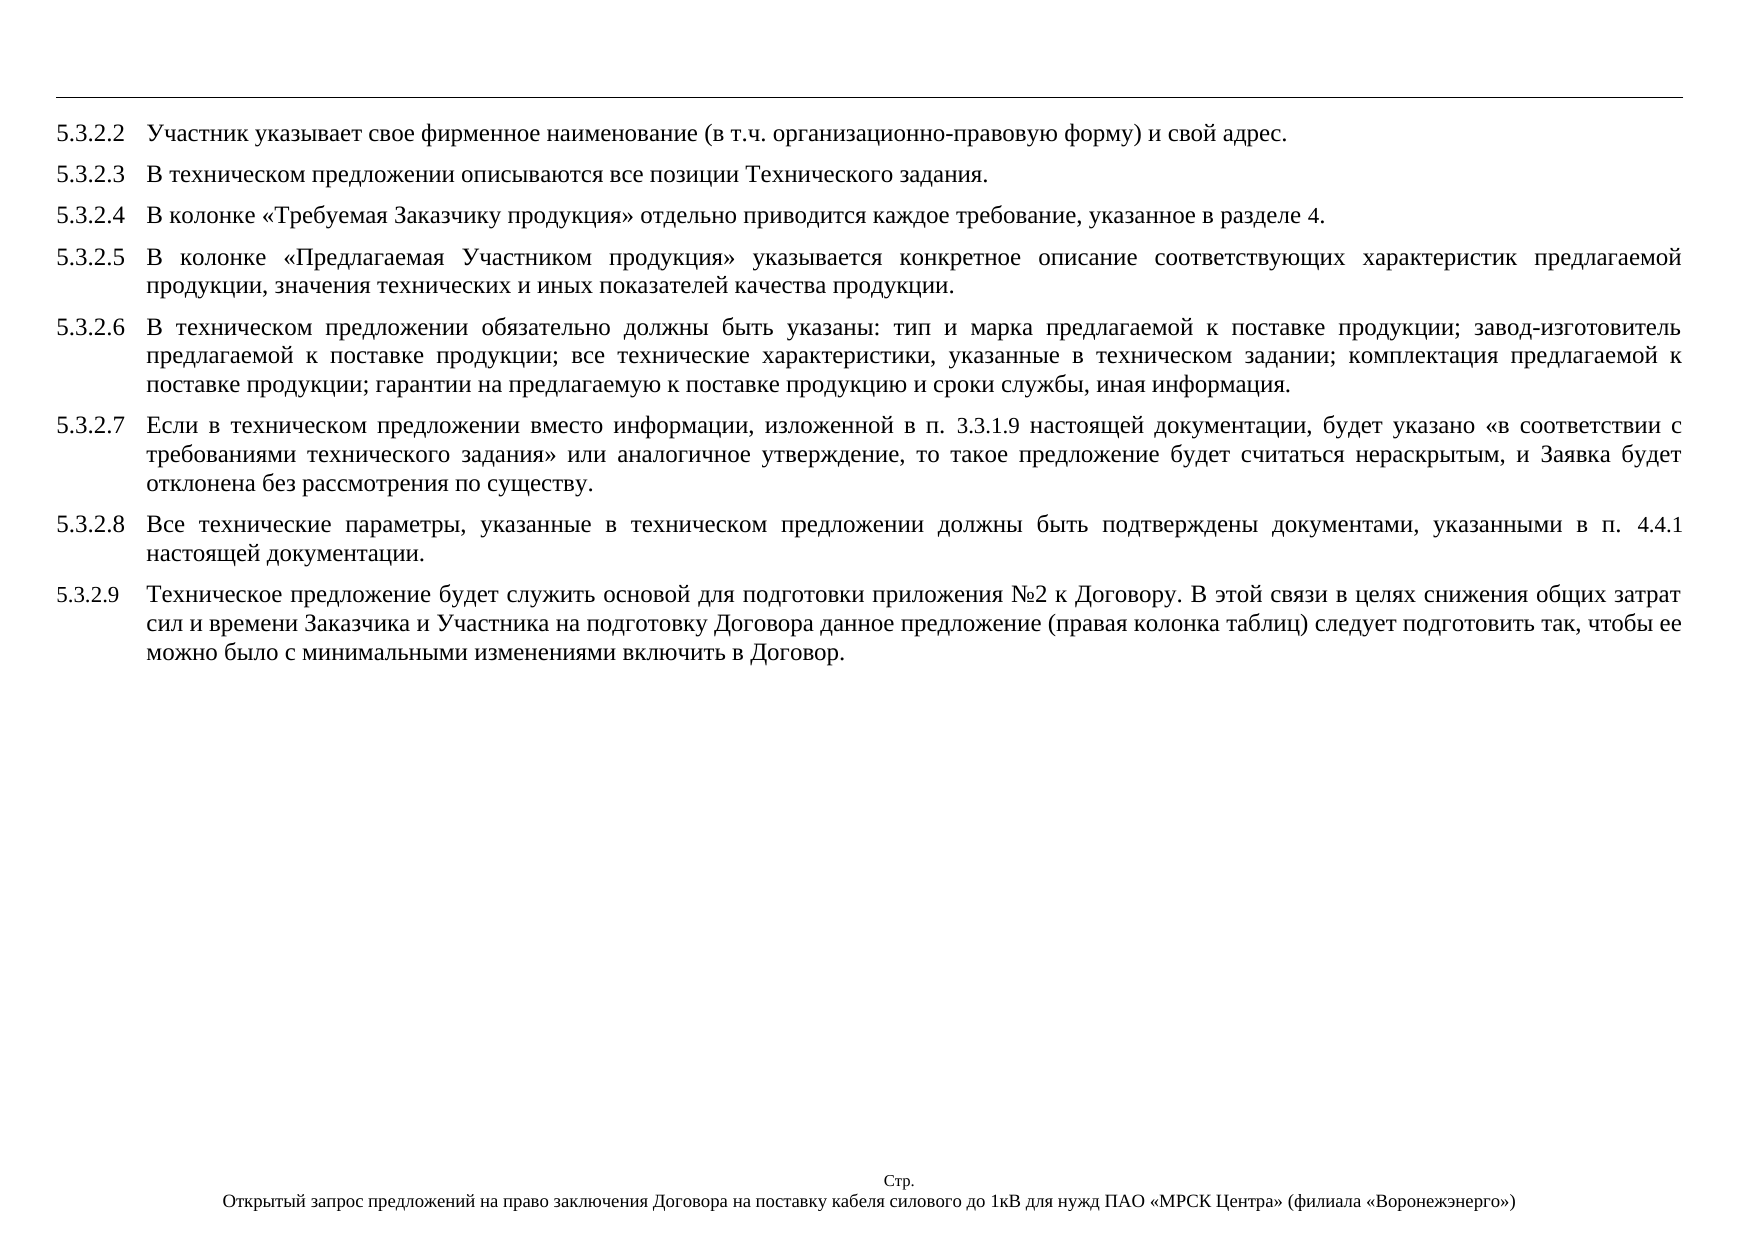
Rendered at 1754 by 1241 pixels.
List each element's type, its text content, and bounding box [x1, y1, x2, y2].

list В колонке «Предлагаемая Участником продукция» указывается конкретное описание соответствующих характеристик предлагаемой продукции, значения технических и иных показателей качества продукции. [56, 242, 1683, 299]
list Все технические параметры, указанные в техническом предложении должны быть подтверждены документами, указанными в п. 4.4.1 настоящей документации. [56, 509, 1683, 567]
list Если в техническом предложении вместо информации, изложенной в п. 3.3.1.9 настоящей документации, будет указано «в соответствии с требованиями технического задания» или аналогичное утверждение, то такое предложение будет считаться нераскрытым, и Заявка будет отклонена без рассмотрения по существу. [56, 411, 1683, 497]
list В техническом предложении описываются все позиции Технического задания. [56, 159, 1683, 188]
list В техническом предложении обязательно должны быть указаны: тип и марка предлагаемой к поставке продукции; завод-изготовитель предлагаемой к поставке продукции; все технические характеристики, указанные в техническом задании; комплектация предлагаемой к поставке продукции; гарантии на предлагаемую к поставке продукцию и сроки службы, иная информация. [56, 312, 1683, 398]
list В колонке «Требуемая Заказчику продукция» отдельно приводится каждое требование, указанное в разделе 4. [56, 201, 1683, 229]
list Участник указывает свое фирменное наименование (в т.ч. организационно-правовую форму) и свой адрес. [56, 118, 1683, 147]
list Техническое предложение будет служить основой для подготовки приложения №2 к Договору. В этой связи в целях снижения общих затрат сил и времени Заказчика и Участника на подготовку Договора данное предложение (правая колонка таблиц) следует подготовить так, чтобы ее можно было с минимальными изменениями включить в Договор. [56, 579, 1683, 666]
